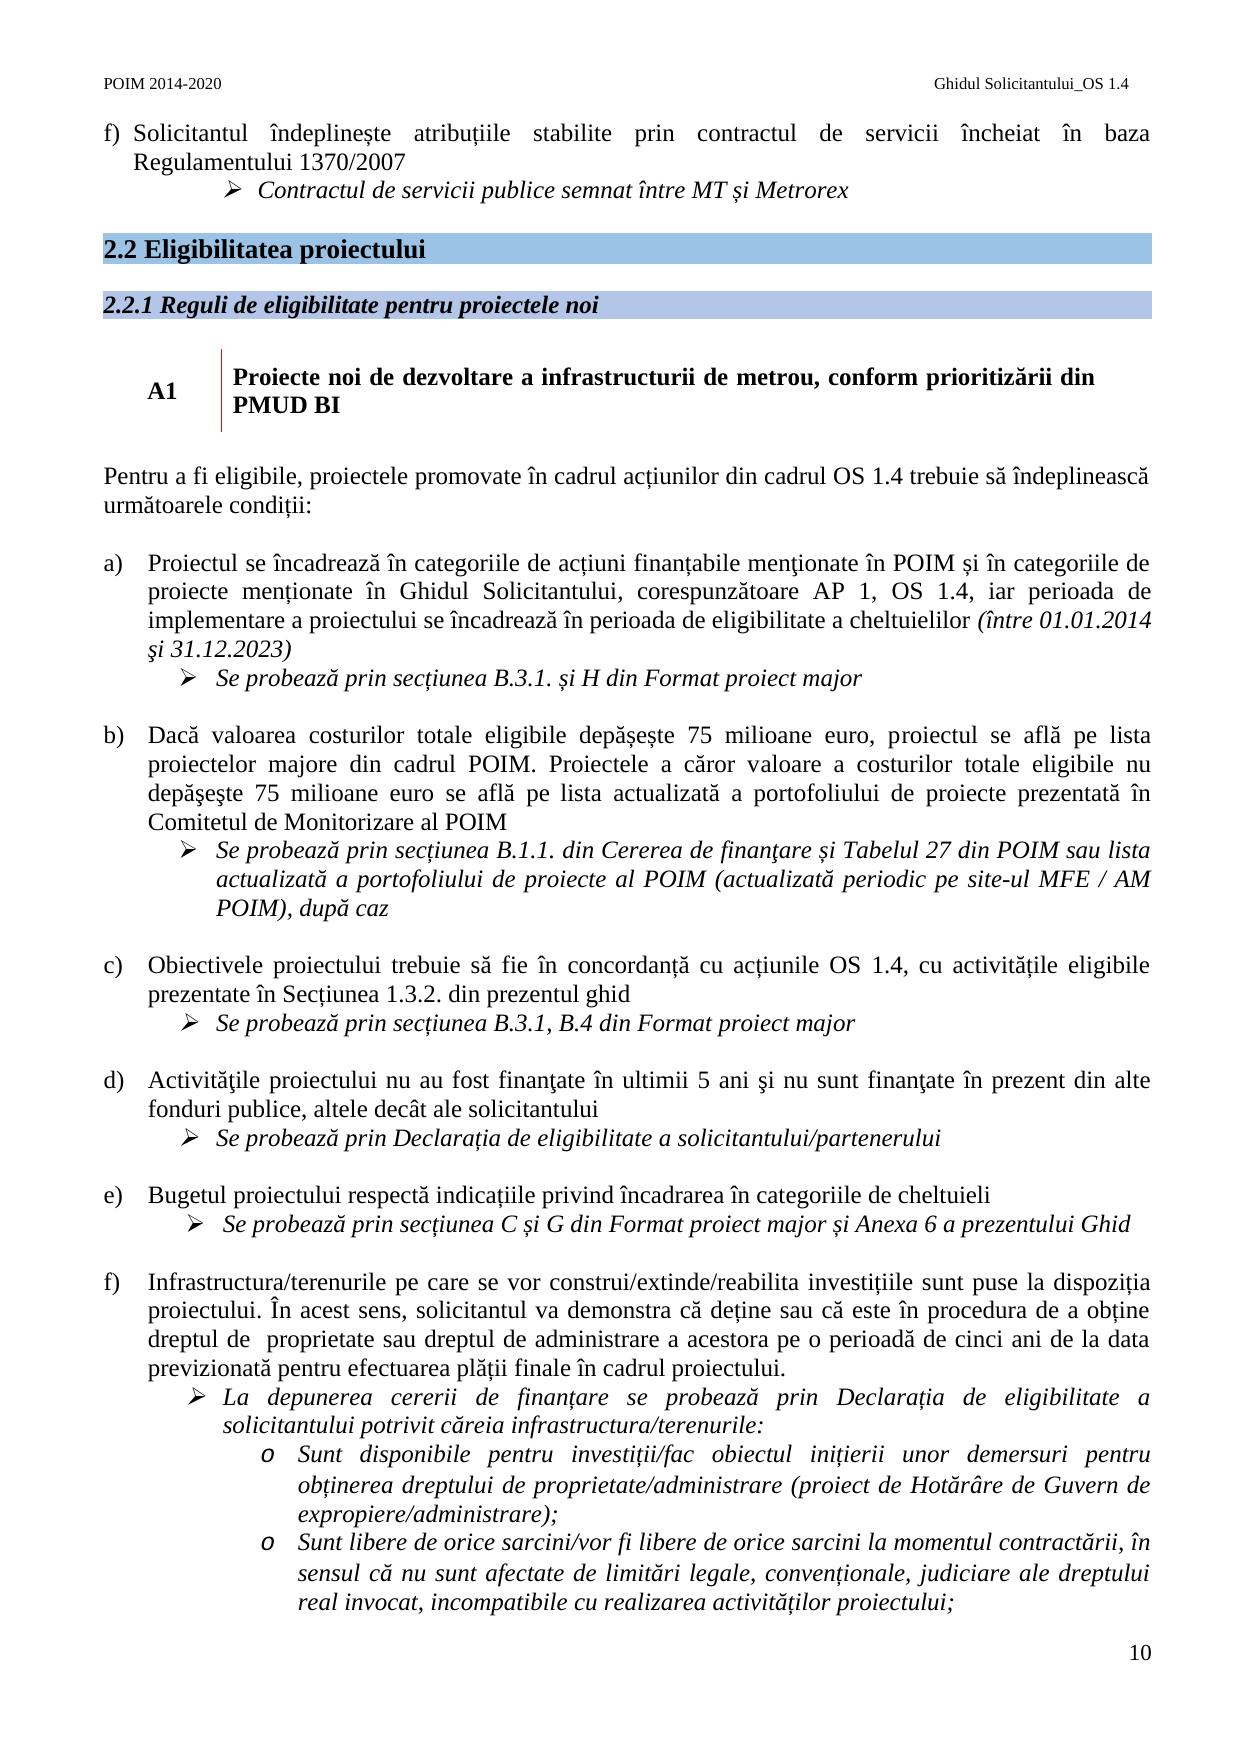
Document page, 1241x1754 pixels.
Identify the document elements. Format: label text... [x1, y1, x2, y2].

list Sunt disponibile pentru investiții/fac obiectul inițierii unor demersuri pentru obținerea dreptului de proprietate/administrare (proiect de Hotărâre de Guvern de expropiere/administrare); [260, 1439, 1152, 1527]
list Dacă valoarea costurilor totale eligibile depășește 75 milioane euro, proiectul se află pe lista proiectelor majore din cadrul POIM. Proiectele a căror valoare a costurilor totale eligibile nu depăşeşte 75 milioane euro se află pe lista actualizată a portofoliului de proiecte prezentată în Comitetul de Monitorizare al POIM [103, 720, 1152, 835]
subtitle 2.2 Eligibilitatea proiectului [103, 233, 1152, 264]
table_header A1 [104, 349, 221, 432]
list Infrastructura/terenurile pe care se vor construi/extinde/reabilita investițiile sunt puse la dispoziția proiectului. În acest sens, solicitantul va demonstra că deține sau că este în procedura de a obține dreptul de proprietate sau dreptul de administrare a acestora pe o perioadă de cinci ani de la data previzionată pentru efectuarea plății finale în cadrul proiectului. [103, 1267, 1152, 1382]
list Sunt libere de orice sarcini/vor fi libere de orice sarcini la momentul contractării, în sensul că nu sunt afectate de limitări legale, convenționale, judiciare ale dreptului real invocat, incompatibile cu realizarea activităților proiectului; [260, 1527, 1152, 1616]
subtitle 2.2.1 Reguli de eligibilitate pentru proiectele noi [103, 291, 1152, 319]
list Se probează prin Declarația de eligibilitate a solicitantului/partenerului [178, 1123, 1152, 1152]
list La depunerea cererii de finanțare se probează prin Declarația de eligibilitate a solicitantului potrivit căreia infrastructura/terenurile: [185, 1382, 1152, 1439]
list Obiectivele proiectului trebuie să fie în concordanță cu acțiunile OS 1.4, cu activitățile eligibile prezentate în Secțiunea 1.3.2. din prezentul ghid [103, 950, 1152, 1008]
table_header Proiecte noi de dezvoltare a infrastructurii de metrou, conform prioritizării din PMUD BI [222, 349, 1107, 432]
list Contractul de servicii publice semnat între MT și Metrorex [221, 176, 1152, 204]
list Se probează prin secțiunea B.1.1. din Cererea de finanţare și Tabelul 27 din POIM sau lista actualizată a portofoliului de proiecte al POIM (actualizată periodic pe site-ul MFE / AM POIM), după caz [178, 835, 1152, 922]
list Se probează prin secțiunea C și G din Format proiect major și Anexa 6 a prezentului Ghid [185, 1209, 1152, 1238]
text Pentru a fi eligibile, proiectele promovate în cadrul acțiunilor din cadrul OS 1.4 trebuie să îndeplinească următoarele condiții: [103, 461, 1152, 519]
list Se probează prin secțiunea B.3.1, B.4 din Format proiect major [178, 1008, 1152, 1037]
list Bugetul proiectului respectă indicațiile privind încadrarea în categoriile de cheltuieli [103, 1180, 1152, 1209]
list Solicitantul îndeplinește atribuțiile stabilite prin contractul de servicii încheiat în baza Regulamentului 1370/2007 [103, 118, 1152, 176]
list Se probează prin secțiunea B.3.1. și H din Format proiect major [178, 663, 1152, 691]
list Proiectul se încadrează în categoriile de acțiuni finanțabile menţionate în POIM și în categoriile de proiecte menționate în Ghidul Solicitantului, corespunzătoare AP 1, OS 1.4, iar perioada de implementare a proiectului se încadrează în perioada de eligibilitate a cheltuielilor (între 01.01.2014 şi 31.12.2023) [103, 548, 1152, 663]
list Activităţile proiectului nu au fost finanţate în ultimii 5 ani şi nu sunt finanţate în prezent din alte fonduri publice, altele decât ale solicitantului [103, 1065, 1152, 1123]
